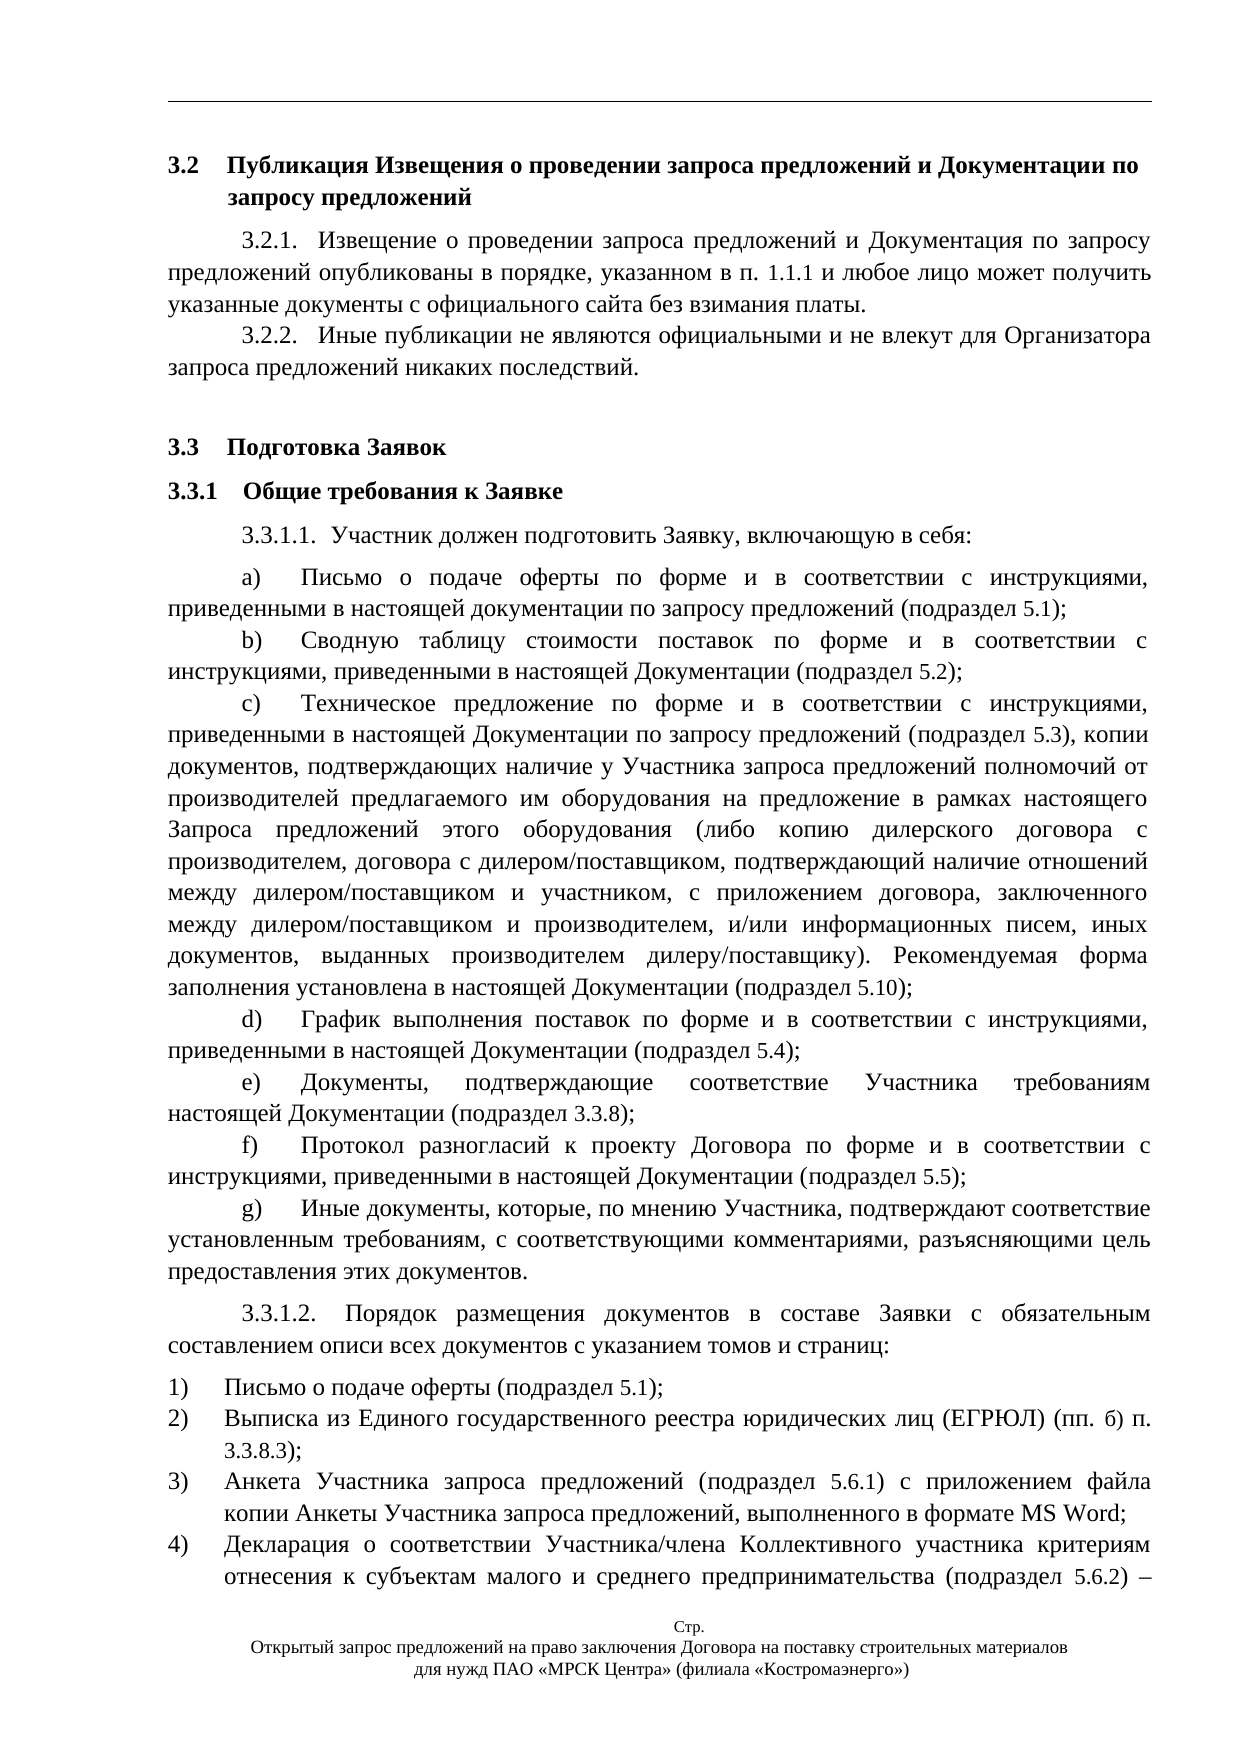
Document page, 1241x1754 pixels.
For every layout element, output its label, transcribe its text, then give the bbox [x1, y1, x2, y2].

subtitle Публикация Извещения о проведении запроса предложений и Документации по запросу предложений [168, 150, 1152, 210]
list Техническое предложение по форме и в соответствии с инструкциями, приведенными в настоящей Документации по запросу предложений (подраздел 5.3), копии документов, подтверждающих наличие у Участника запроса предложений полномочий от производителей предлагаемого им оборудования на предложение в рамках настоящего Запроса предложений этого оборудования (либо копию дилерского договора с производителем, договора с дилером/поставщиком, подтверждающий наличие отношений между дилером/поставщиком и участником, с приложением договора, заключенного между дилером/поставщиком и производителем, и/или информационных писем, иных документов, выданных производителем дилеру/поставщику). Рекомендуемая форма заполнения установлена в настоящей Документации (подраздел 5.10); [168, 688, 1148, 1001]
list Документы, подтверждающие соответствие Участника требованиям настоящей Документации (подраздел 3.3.8); [168, 1067, 1151, 1127]
list Выписка из Единого государственного реестра юридических лиц (ЕГРЮЛ) (пп. б) п. 3.3.8.3); [168, 1403, 1152, 1463]
list Извещение о проведении запроса предложений и Документация по запросу предложений опубликованы в порядке, указанном в п. 1.1.1 и любое лицо может получить указанные документы с официального сайта без взимания платы. [168, 226, 1152, 317]
list Порядок размещения документов в составе Заявки с обязательным составлением описи всех документов с указанием томов и страниц: [168, 1298, 1152, 1358]
list Иные документы, которые, по мнению Участника, подтверждают соответствие установленным требованиям, с соответствующими комментариями, разъясняющими цель предоставления этих документов. [168, 1193, 1152, 1285]
list График выполнения поставок по форме и в соответствии с инструкциями, приведенными в настоящей Документации (подраздел 5.4); [168, 1004, 1149, 1064]
list Протокол разногласий к проекту Договора по форме и в соответствии с инструкциями, приведенными в настоящей Документации (подраздел 5.5); [168, 1130, 1151, 1190]
list Иные публикации не являются официальными и не влекут для Организатора запроса предложений никаких последствий. [168, 320, 1152, 381]
list Письмо о подаче оферты по форме и в соответствии с инструкциями, приведенными в настоящей документации по запросу предложений (подраздел 5.1); [168, 562, 1148, 622]
subtitle Подготовка Заявок [168, 432, 1152, 460]
list Участник должен подготовить Заявку, включающую в себя: [168, 520, 1152, 548]
list Письмо о подаче оферты (подраздел 5.1); [168, 1372, 1152, 1400]
list Сводную таблицу стоимости поставок по форме и в соответствии с инструкциями, приведенными в настоящей Документации (подраздел 5.2); [168, 625, 1148, 685]
subtitle Общие требования к Заявке [168, 476, 1152, 504]
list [168, 1529, 1152, 1590]
list Анкета Участника запроса предложений (подраздел 5.6.1) с приложением файла копии Анкеты Участника запроса предложений, выполненного в формате MS Word; [168, 1466, 1152, 1527]
